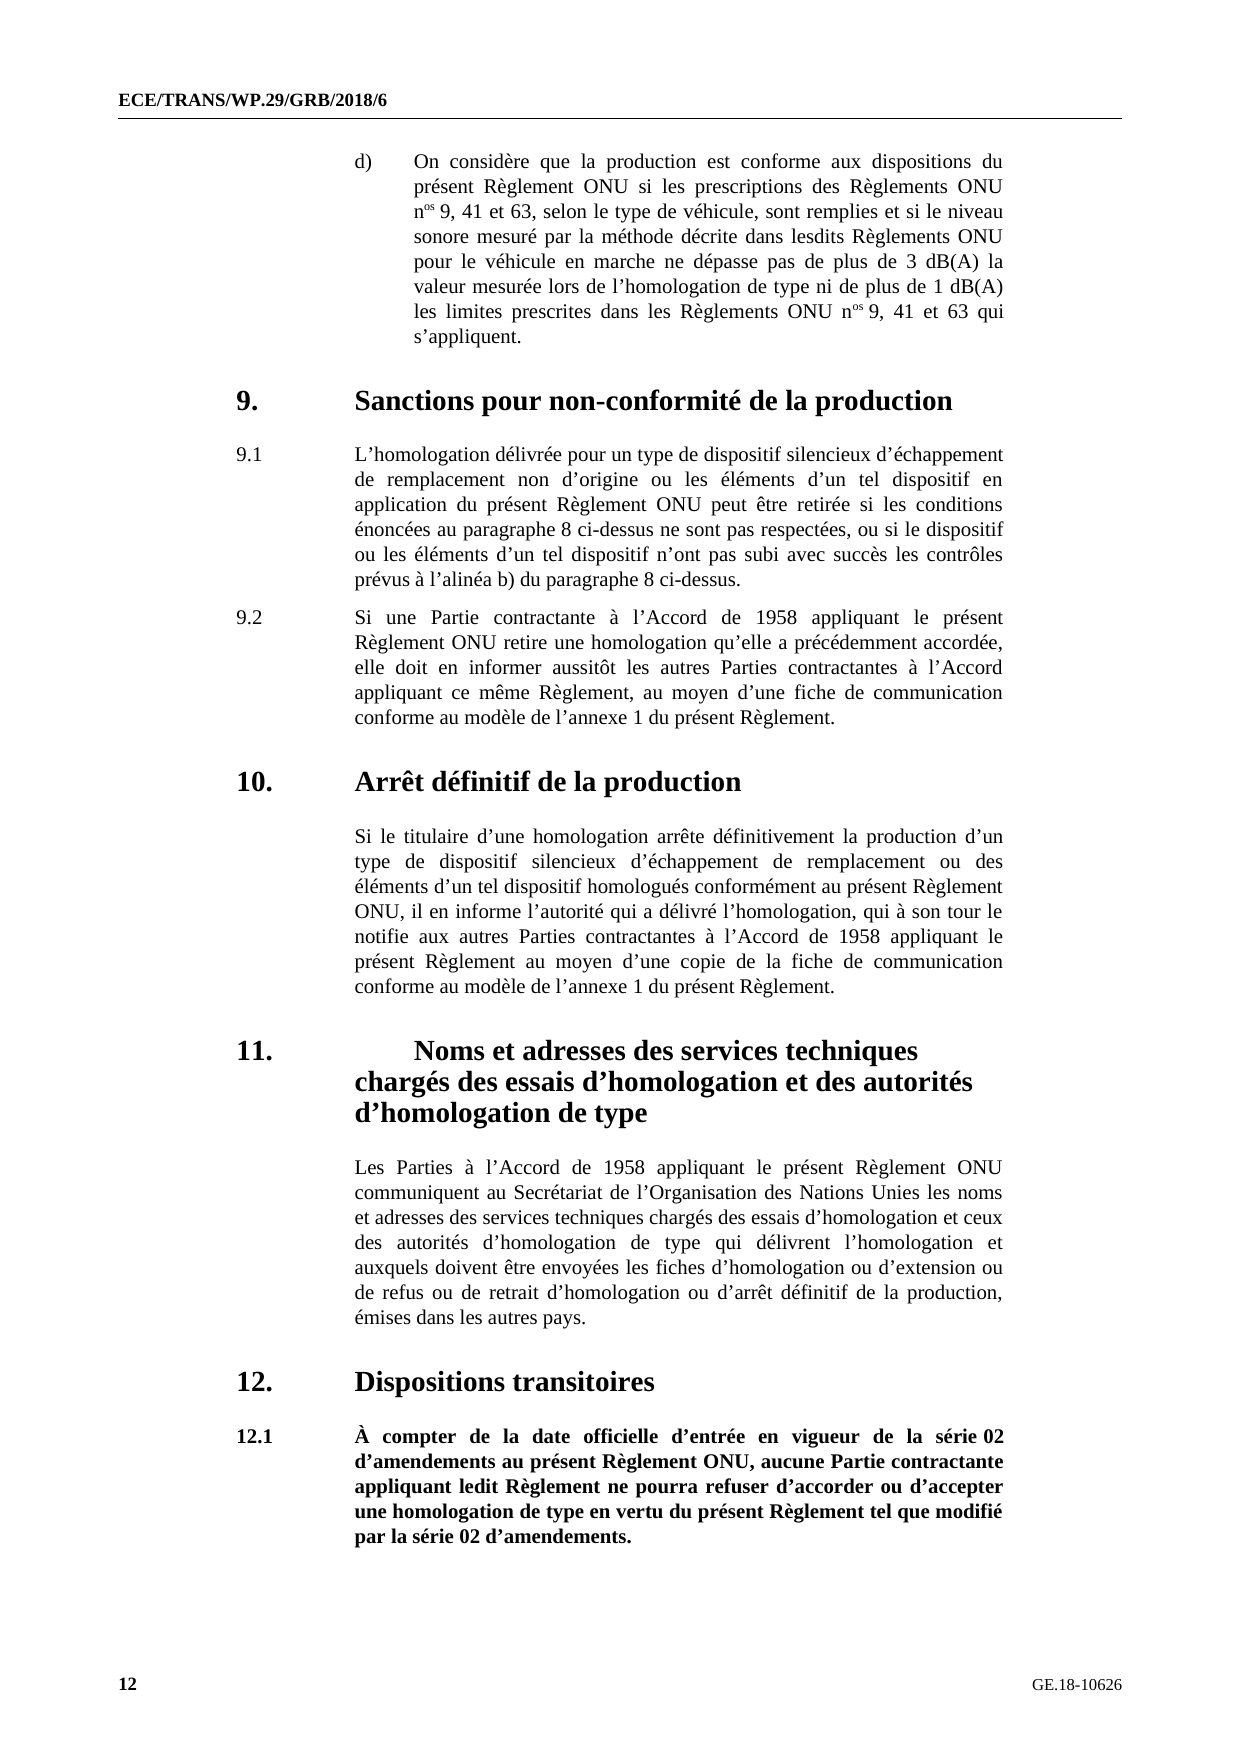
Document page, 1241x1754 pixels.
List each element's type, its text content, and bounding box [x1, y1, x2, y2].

text 10. Arrêt définitif de la production [236, 766, 1004, 798]
text Les Parties à l’Accord de 1958 appliquant le présent Règlement ONU communiquent au Secrétariat de l’Organisation des Nations Unies les noms et adresses des services techniques chargés des essais d’homologation et ceux des autorités d’homologation de type qui délivrent l’homologation et auxquels doivent être envoyées les fiches d’homologation ou d’extension ou de refus ou de retrait d’homologation ou d’arrêt définitif de la production, émises dans les autres pays. [354, 1154, 1004, 1329]
text d) On considère que la production est conforme aux dispositions du présent Règlement ONU si les prescriptions des Règlements ONU nos 9, 41 et 63, selon le type de véhicule, sont remplies et si le niveau sonore mesuré par la méthode décrite dans lesdits Règlements ONU pour le véhicule en marche ne dépasse pas de plus de 3 dB(A) la valeur mesurée lors de l’homologation de type ni de plus de 1 dB(A) les limites prescrites dans les Règlements ONU nos 9, 41 et 63 qui s’appliquent. [354, 148, 1004, 348]
text 12.1 À compter de la date officielle d’entrée en vigueur de la série 02 d’amendements au présent Règlement ONU, aucune Partie contractante appliquant ledit Règlement ne pourra refuser d’accorder ou d’accepter une homologation de type en vertu du présent Règlement tel que modifié par la série 02 d’amendements. [236, 1423, 1004, 1548]
text 12. Dispositions transitoires [236, 1366, 1004, 1398]
text 11. Noms et adresses des services techniques chargés des essais d’homologation et des autorités d’homologation de type [236, 1035, 1004, 1129]
text 9.1 L’homologation délivrée pour un type de dispositif silencieux d’échappement de remplacement non d’origine ou les éléments d’un tel dispositif en application du présent Règlement ONU peut être retirée si les conditions énoncées au paragraphe 8 ci-dessus ne sont pas respectées, ou si le dispositif ou les éléments d’un tel dispositif n’ont pas subi avec succès les contrôles prévus à l’alinéa b) du paragraphe 8 ci-dessus. [236, 441, 1004, 591]
text Si le titulaire d’une homologation arrête définitivement la production d’un type de dispositif silencieux d’échappement de remplacement ou des éléments d’un tel dispositif homologués conformément au présent Règlement ONU, il en informe l’autorité qui a délivré l’homologation, qui à son tour le notifie aux autres Parties contractantes à l’Accord de 1958 appliquant le présent Règlement au moyen d’une copie de la fiche de communication conforme au modèle de l’annexe 1 du présent Règlement. [354, 823, 1004, 998]
text 9.2 Si une Partie contractante à l’Accord de 1958 appliquant le présent Règlement ONU retire une homologation qu’elle a précédemment accordée, elle doit en informer aussitôt les autres Parties contractantes à l’Accord appliquant ce même Règlement, au moyen d’une fiche de communication conforme au modèle de l’annexe 1 du présent Règlement. [236, 604, 1004, 729]
text 9. Sanctions pour non-conformité de la production [236, 385, 1004, 416]
